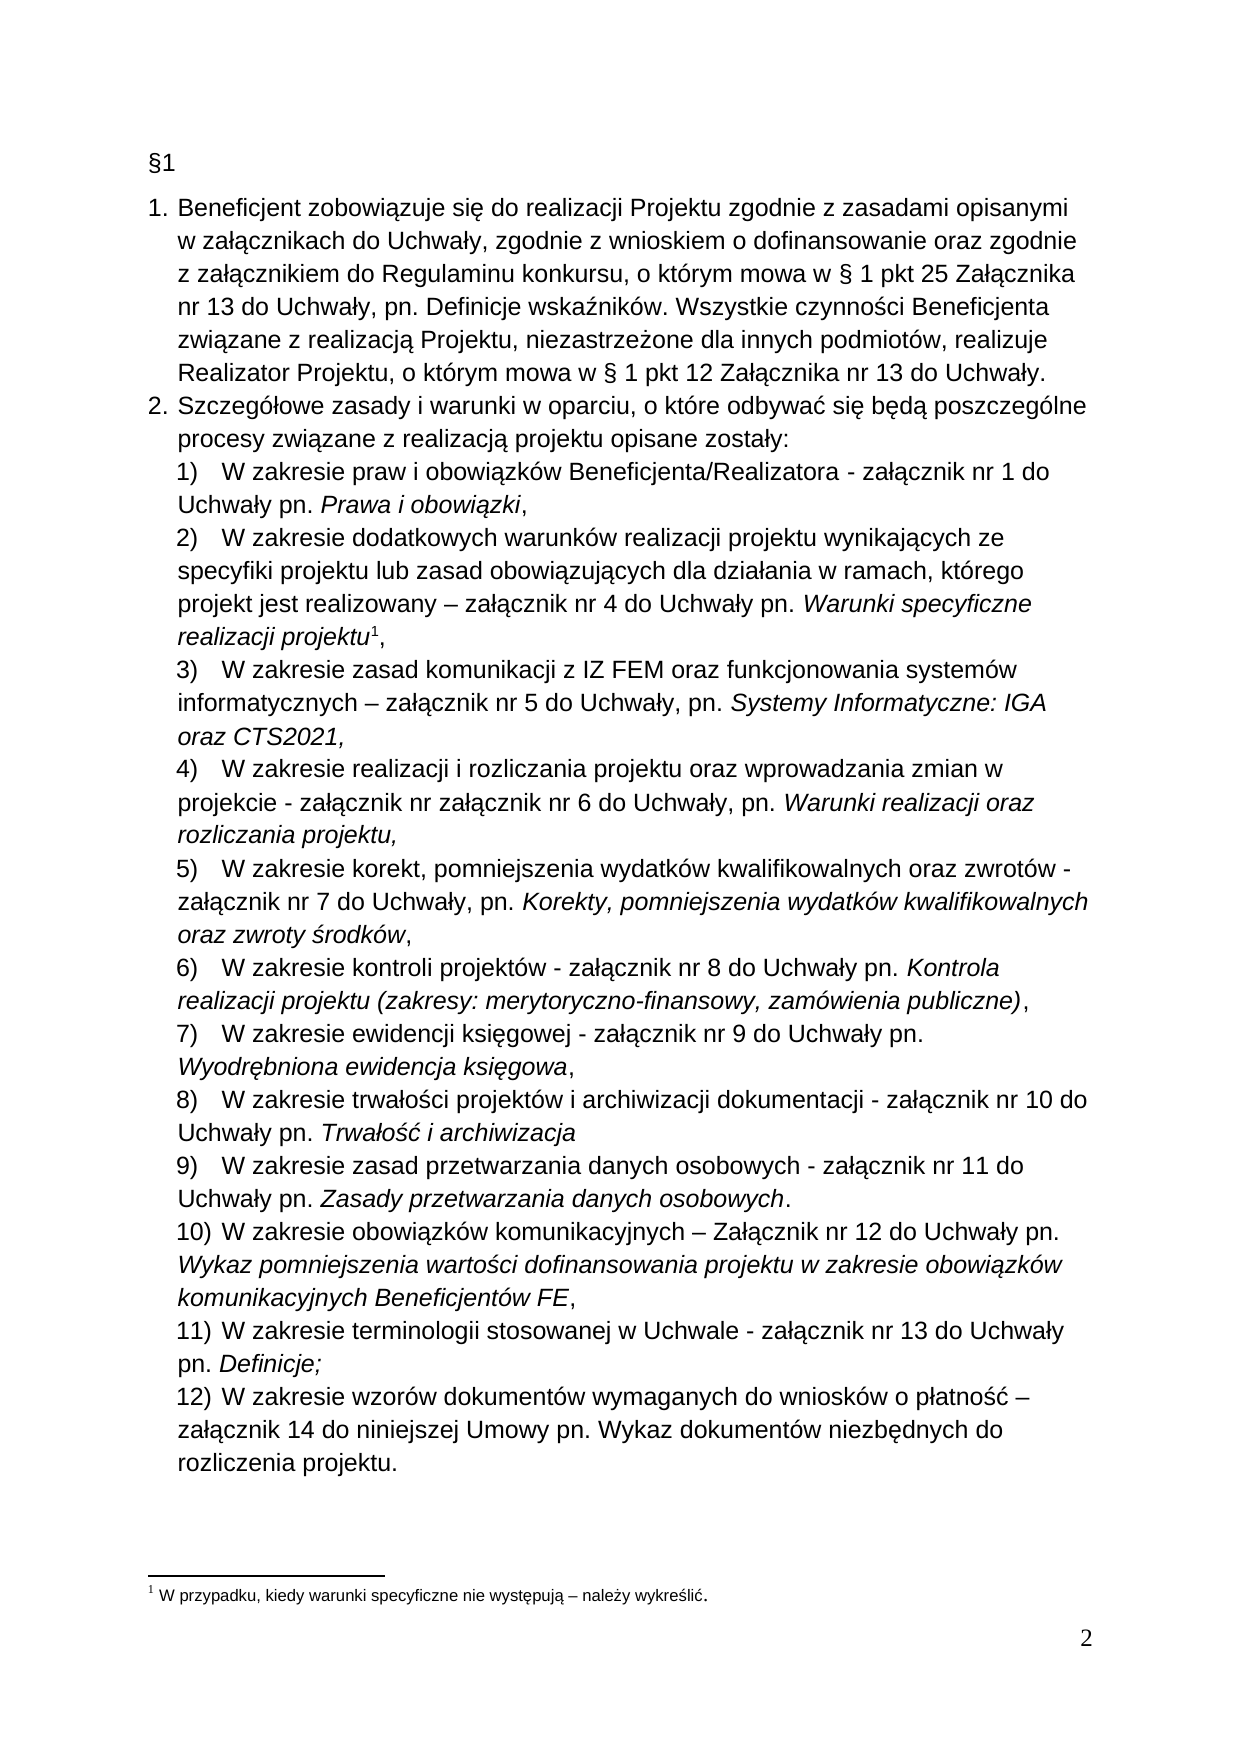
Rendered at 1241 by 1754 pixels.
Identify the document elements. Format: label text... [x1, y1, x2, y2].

list W zakresie zasad przetwarzania danych osobowych - załącznik nr 11 do Uchwały pn. Zasady przetwarzania danych osobowych. [176, 1151, 1093, 1212]
list W zakresie zasad komunikacji z IZ FEM oraz funkcjonowania systemów informatycznych – załącznik nr 5 do Uchwały, pn. Systemy Informatyczne: IGA oraz CTS2021, [176, 655, 1093, 750]
list Szczegółowe zasady i warunki w oparciu, o które odbywać się będą poszczególne procesy związane z realizacją projektu opisane zostały: [148, 391, 1093, 453]
list W zakresie terminologii stosowanej w Uchwale - załącznik nr 13 do Uchwały pn. Definicje; [176, 1316, 1093, 1378]
list W zakresie ewidencji księgowej - załącznik nr 9 do Uchwały pn. Wyodrębniona ewidencja księgowa, [176, 1019, 1093, 1080]
list W zakresie wzorów dokumentów wymaganych do wniosków o płatność – załącznik 14 do niniejszej Umowy pn. Wykaz dokumentów niezbędnych do rozliczenia projektu. [176, 1382, 1093, 1477]
list W zakresie praw i obowiązków Beneficjenta/Realizatora - załącznik nr 1 do Uchwały pn. Prawa i obowiązki, [176, 457, 1093, 519]
text §1 [148, 148, 1093, 176]
list W zakresie realizacji i rozliczania projektu oraz wprowadzania zmian w projekcie - załącznik nr załącznik nr 6 do Uchwały, pn. Warunki realizacji oraz rozliczania projektu, [176, 754, 1093, 849]
list W zakresie dodatkowych warunków realizacji projektu wynikających ze specyfiki projektu lub zasad obowiązujących dla działania w ramach, którego projekt jest realizowany – załącznik nr 4 do Uchwały pn. Warunki specyficzne realizacji projektu, [176, 523, 1093, 651]
list W zakresie kontroli projektów - załącznik nr 8 do Uchwały pn. Kontrola realizacji projektu (zakresy: merytoryczno-finansowy, zamówienia publiczne), [176, 953, 1093, 1014]
list W zakresie korekt, pomniejszenia wydatków kwalifikowalnych oraz zwrotów - załącznik nr 7 do Uchwały, pn. Korekty, pomniejszenia wydatków kwalifikowalnych oraz zwroty środków, [176, 853, 1093, 948]
list W zakresie trwałości projektów i archiwizacji dokumentacji - załącznik nr 10 do Uchwały pn. Trwałość i archiwizacja [176, 1085, 1093, 1146]
list Beneficjent zobowiązuje się do realizacji Projektu zgodnie z zasadami opisanymi w załącznikach do Uchwały, zgodnie z wnioskiem o dofinansowanie oraz zgodnie z załącznikiem do Regulaminu konkursu, o którym mowa w § 1 pkt 25 Załącznika nr 13 do Uchwały, pn. Definicje wskaźników. Wszystkie czynności Beneficjenta związane z realizacją Projektu, niezastrzeżone dla innych podmiotów, realizuje Realizator Projektu, o którym mowa w § 1 pkt 12 Załącznika nr 13 do Uchwały. [148, 193, 1093, 387]
list W zakresie obowiązków komunikacyjnych – Załącznik nr 12 do Uchwały pn. Wykaz pomniejszenia wartości dofinansowania projektu w zakresie obowiązków komunikacyjnych Beneficjentów FE, [176, 1217, 1093, 1312]
